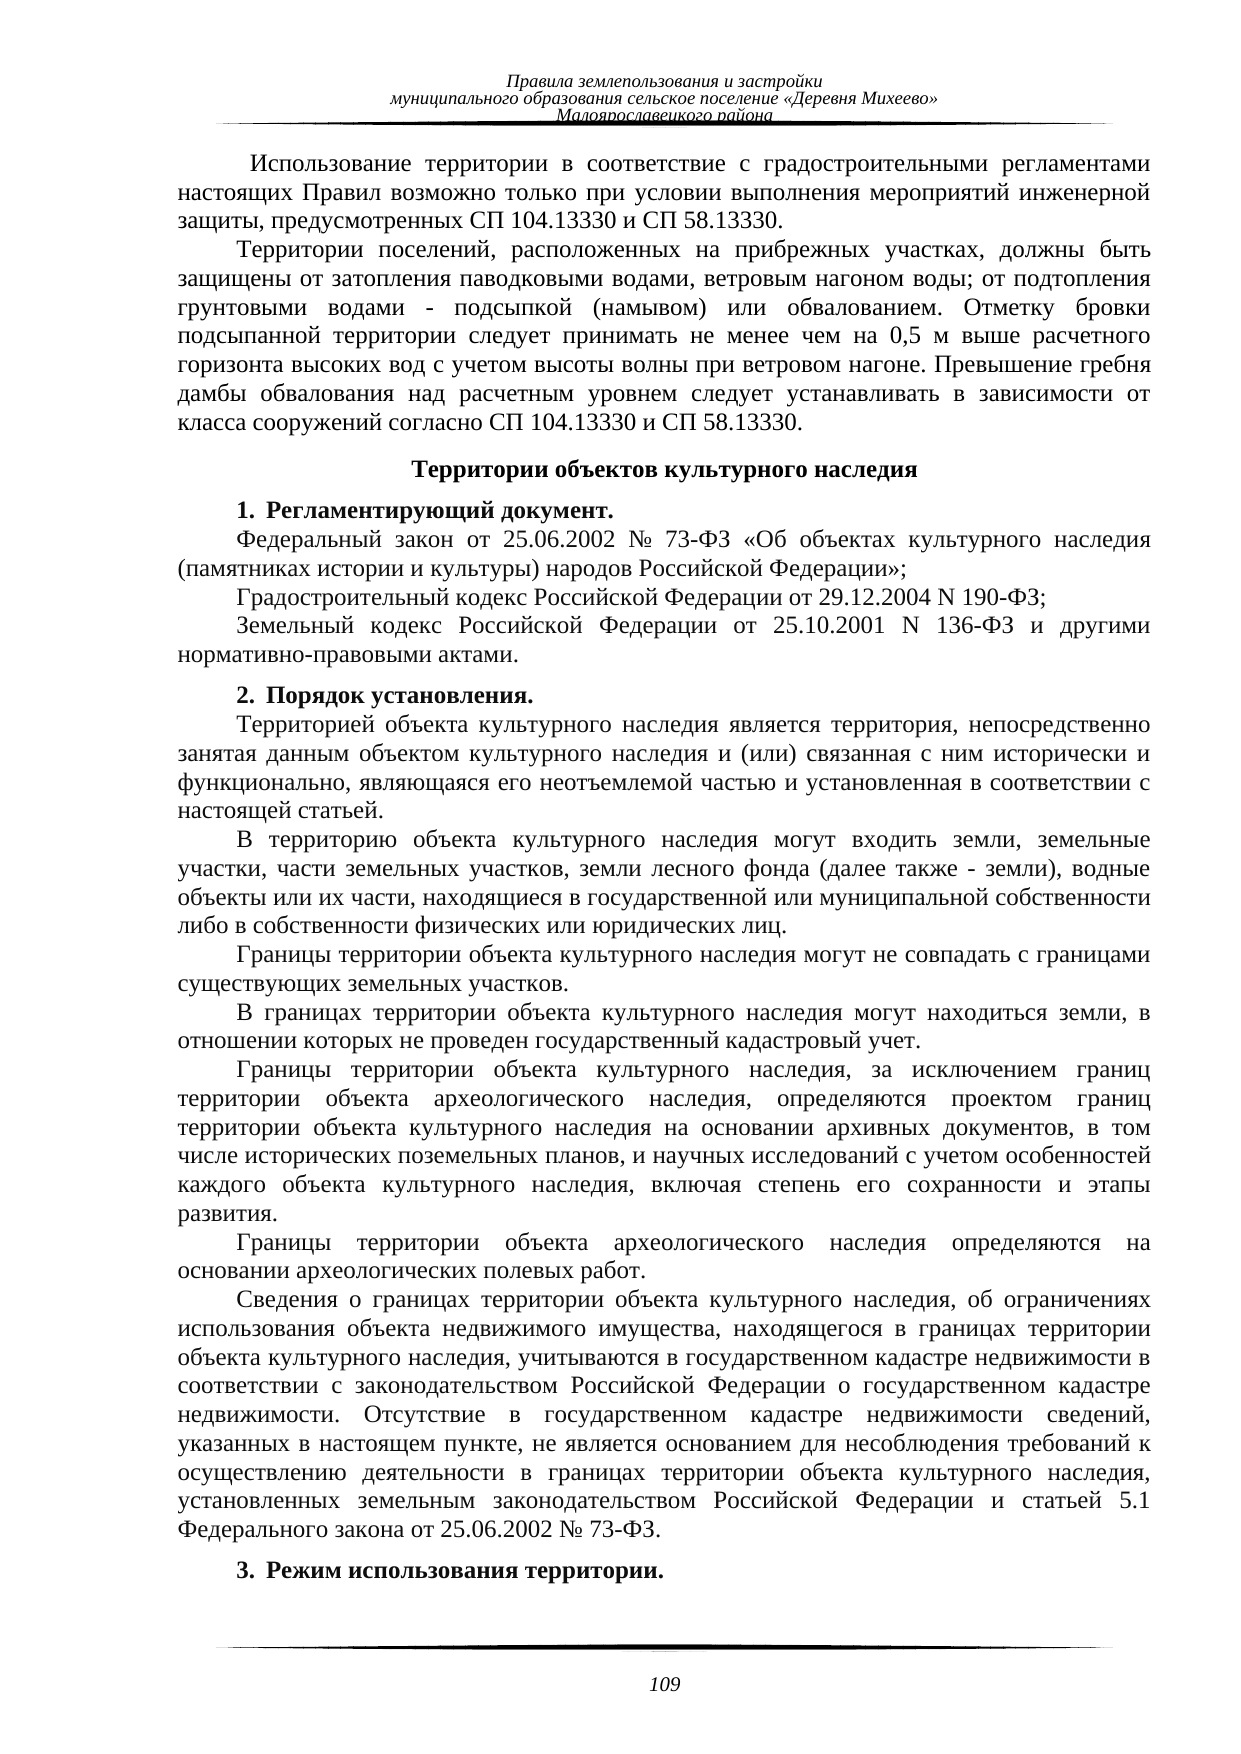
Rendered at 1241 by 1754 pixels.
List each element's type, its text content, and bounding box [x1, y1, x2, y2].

text Градостроительный кодекс Российской Федерации от 29.12.2004 N 190-ФЗ; [177, 582, 1152, 610]
text В территорию объекта культурного наследия могут входить земли, земельные участки, части земельных участков, земли лесного фонда (далее также - земли), водные объекты или их части, находящиеся в государственной или муниципальной собственности либо в собственности физических или юридических лиц. [177, 824, 1152, 939]
text В границах территории объекта культурного наследия могут находиться земли, в отношении которых не проведен государственный кадастровый учет. [177, 997, 1152, 1054]
text Территории поселений, расположенных на прибрежных участках, должны быть защищены от затопления паводковыми водами, ветровым нагоном воды; от подтопления грунтовыми водами - подсыпкой (намывом) или обвалованием. Отметку бровки подсыпанной территории следует принимать не менее чем на 0,5 м выше расчетного горизонта высоких вод с учетом высоты волны при ветровом нагоне. Превышение гребня дамбы обвалования над расчетным уровнем следует устанавливать в зависимости от класса сооружений согласно СП 104.13330 и СП 58.13330. [177, 234, 1152, 435]
list Порядок установления. [236, 680, 1152, 709]
text Границы территории объекта культурного наследия, за исключением границ территории объекта археологического наследия, определяются проектом границ территории объекта культурного наследия на основании архивных документов, в том числе исторических поземельных планов, и научных исследований с учетом особенностей каждого объекта культурного наследия, включая степень его сохранности и этапы развития. [177, 1054, 1152, 1227]
text Границы территории объекта археологического наследия определяются на основании археологических полевых работ. [177, 1227, 1152, 1284]
text Федеральный закон от 25.06.2002 № 73-ФЗ «Об объектах культурного наследия (памятниках истории и культуры) народов Российской Федерации»; [177, 524, 1152, 582]
text Границы территории объекта культурного наследия могут не совпадать с границами существующих земельных участков. [177, 939, 1152, 997]
text Территории объектов культурного наследия [177, 454, 1152, 483]
text Территорией объекта культурного наследия является территория, непосредственно занятая данным объектом культурного наследия и (или) связанная с ним исторически и функционально, являющаяся его неотъемлемой частью и установленная в соответствии с настоящей статьей. [177, 709, 1152, 824]
list Режим использования территории. [236, 1555, 1152, 1584]
text Использование территории в соответствие с градостроительными регламентами настоящих Правил возможно только при условии выполнения мероприятий инженерной защиты, предусмотренных СП 104.13330 и СП 58.13330. [177, 148, 1152, 234]
text Сведения о границах территории объекта культурного наследия, об ограничениях использования объекта недвижимого имущества, находящегося в границах территории объекта культурного наследия, учитываются в государственном кадастре недвижимости в соответствии с законодательством Российской Федерации о государственном кадастре недвижимости. Отсутствие в государственном кадастре недвижимости сведений, указанных в настоящем пункте, не является основанием для несоблюдения требований к осуществлению деятельности в границах территории объекта культурного наследия, установленных земельным законодательством Российской Федерации и статьей 5.1 Федерального закона от 25.06.2002 № 73-ФЗ. [177, 1284, 1152, 1543]
picture [215, 1643, 1113, 1652]
text Земельный кодекс Российской Федерации от 25.10.2001 N 136-ФЗ и другими нормативно-правовыми актами. [177, 610, 1152, 668]
list Регламентирующий документ. [236, 495, 1152, 524]
picture [215, 119, 1113, 128]
